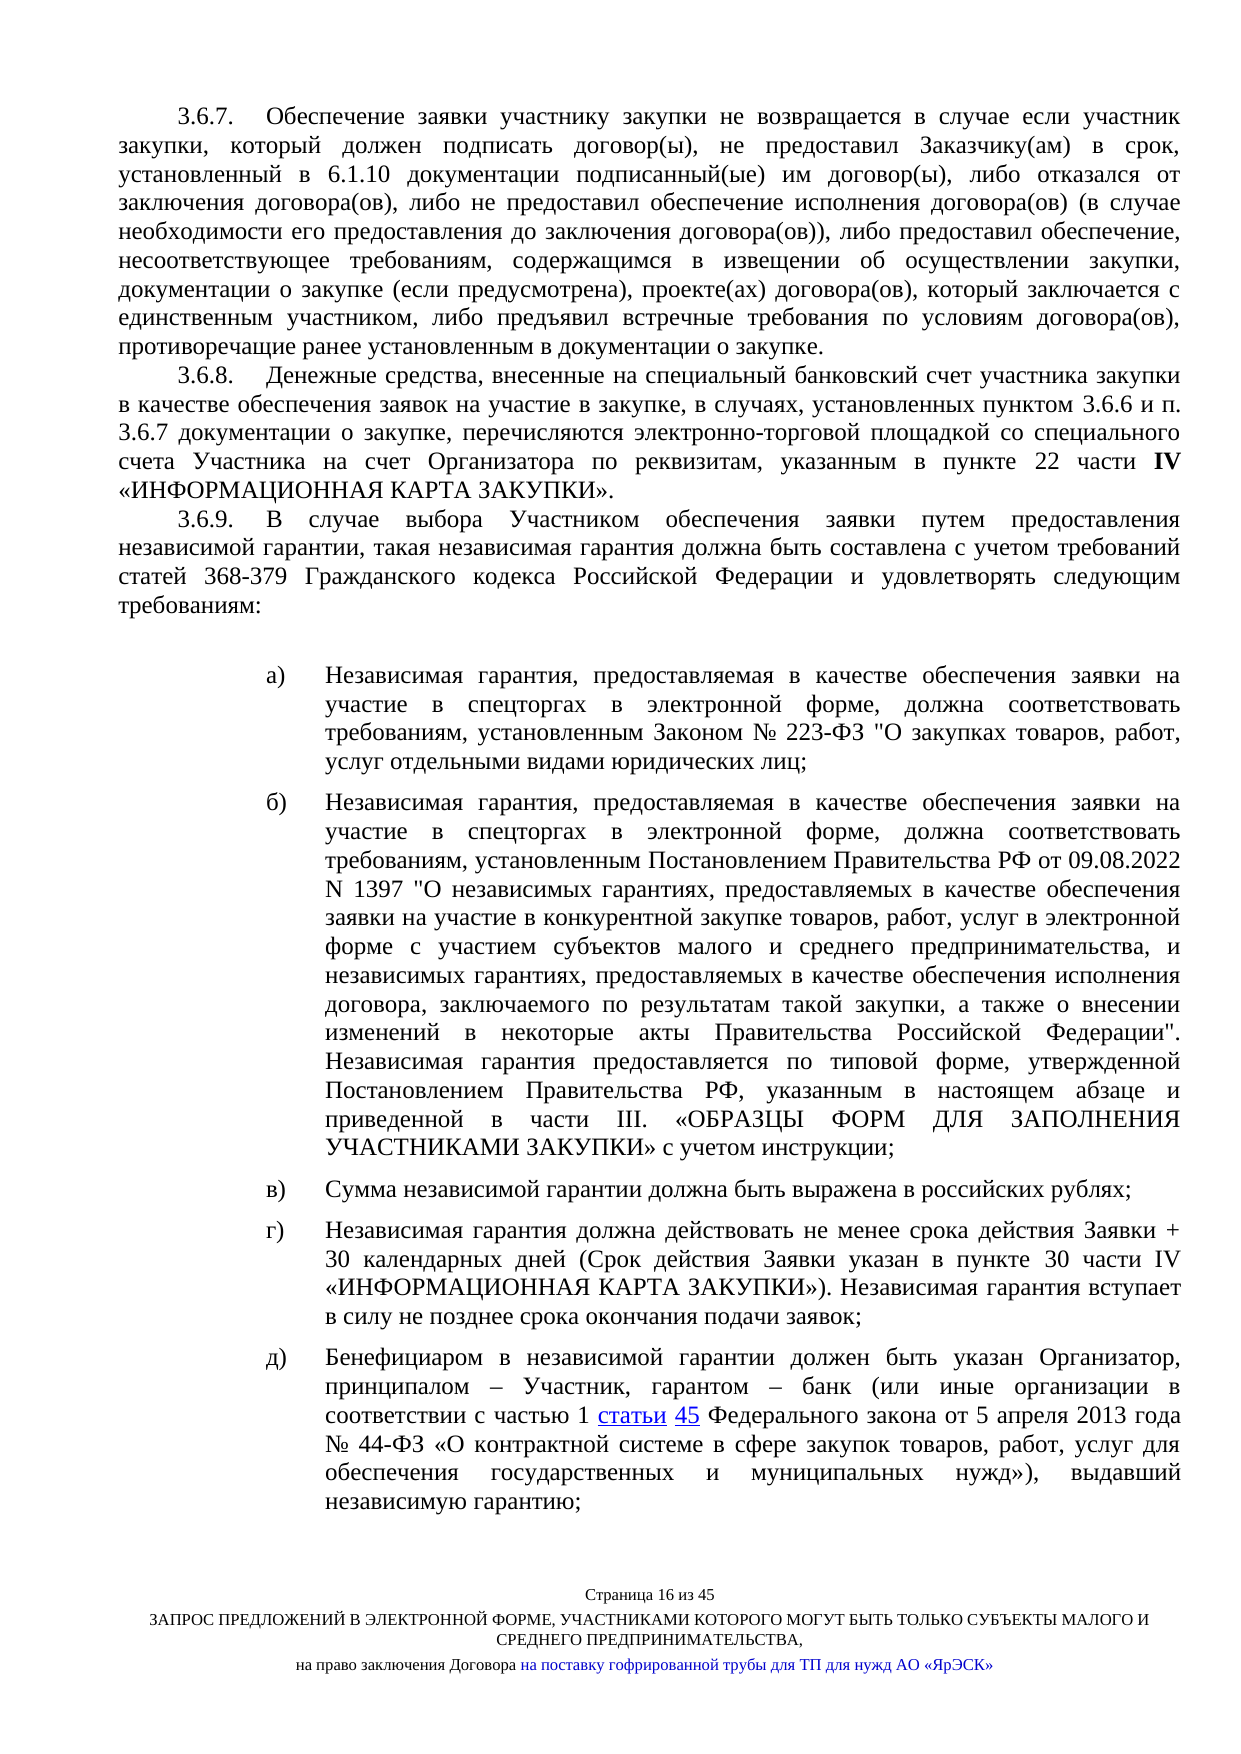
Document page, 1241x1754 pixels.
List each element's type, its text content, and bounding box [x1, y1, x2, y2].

list Бенефициаром в независимой гарантии должен быть указан Организатор, принципалом – Участник, гарантом – банк (или иные организации в соответствии с частью 1 статьи 45 Федерального закона от 5 апреля 2013 года № 44-ФЗ «О контрактной системе в сфере закупок товаров, работ, услуг для обеспечения государственных и муниципальных нужд»), выдавший независимую гарантию; [266, 1371, 1181, 1544]
text - уклонения или отказа участника закупки от заключения договора(ов). [118, 101, 1181, 130]
subtitle Денежные средства, внесенные на специальный банковский счет участника закупки в качестве обеспечения заявок на участие в закупке, в случаях, установленных пунктом 3.6.6 и п. 3.6.7 документации о закупке, перечисляются электронно-торговой площадкой со специального счета Участника на счет Организатора по реквизитам, указанным в пункте 22 части IV «ИНФОРМАЦИОННАЯ КАРТА ЗАКУПКИ». [118, 389, 1181, 532]
list Независимая гарантия должна действовать не менее срока действия Заявки + 30 календарных дней (Срок действия Заявки указан в пункте 30 части IV «ИНФОРМАЦИОННАЯ КАРТА ЗАКУПКИ»). Независимая гарантия вступает в силу не позднее срока окончания подачи заявок; [266, 1244, 1181, 1359]
subtitle Обеспечение заявки участнику закупки не возвращается в случае если участник закупки, который должен подписать договор(ы), не предоставил Заказчику(ам) в срок, установленный в 6.1.10 документации подписанный(ые) им договор(ы), либо отказался от заключения договора(ов), либо не предоставил обеспечение исполнения договора(ов) (в случае необходимости его предоставления до заключения договора(ов)), либо предоставил обеспечение, несоответствующее требованиям, содержащимся в извещении об осуществлении закупки, документации о закупке (если предусмотрена), проекте(ах) договора(ов), который заключается с единственным участником, либо предъявил встречные требования по условиям договора(ов), противоречащие ранее установленным в документации о закупке. [118, 130, 1181, 389]
list Независимая гарантия, предоставляемая в качестве обеспечения заявки на участие в спецторгах в электронной форме, должна соответствовать требованиям, установленным Постановлением Правительства РФ от 09.08.2022 N 1397 "О независимых гарантиях, предоставляемых в качестве обеспечения заявки на участие в конкурентной закупке товаров, работ, услуг в электронной форме с участием субъектов малого и среднего предпринимательства, и независимых гарантиях, предоставляемых в качестве обеспечения исполнения договора, заключаемого по результатам такой закупки, а также о внесении изменений в некоторые акты Правительства Российской Федерации". Независимая гарантия предоставляется по типовой форме, утвержденной Постановлением Правительства РФ, указанным в настоящем абзаце и приведенной в части III. «ОБРАЗЦЫ ФОРМ ДЛЯ ЗАПОЛНЕНИЯ УЧАСТНИКАМИ ЗАКУПКИ» с учетом инструкции; [266, 816, 1181, 1190]
list Сумма независимой гарантии должна быть выражена в российских рублях; [266, 1202, 1181, 1231]
subtitle В случае выбора Участником обеспечения заявки путем предоставления независимой гарантии, такая независимая гарантия должна быть составлена с учетом требований статей 368-379 Гражданского кодекса Российской Федерации и удовлетворять следующим требованиям: [118, 532, 1181, 647]
list Независимая гарантия, предоставляемая в качестве обеспечения заявки на участие в спецторгах в электронной форме, должна соответствовать требованиям, установленным Законом № 223-ФЗ "О закупках товаров, работ, услуг отдельными видами юридических лиц; [266, 689, 1181, 804]
